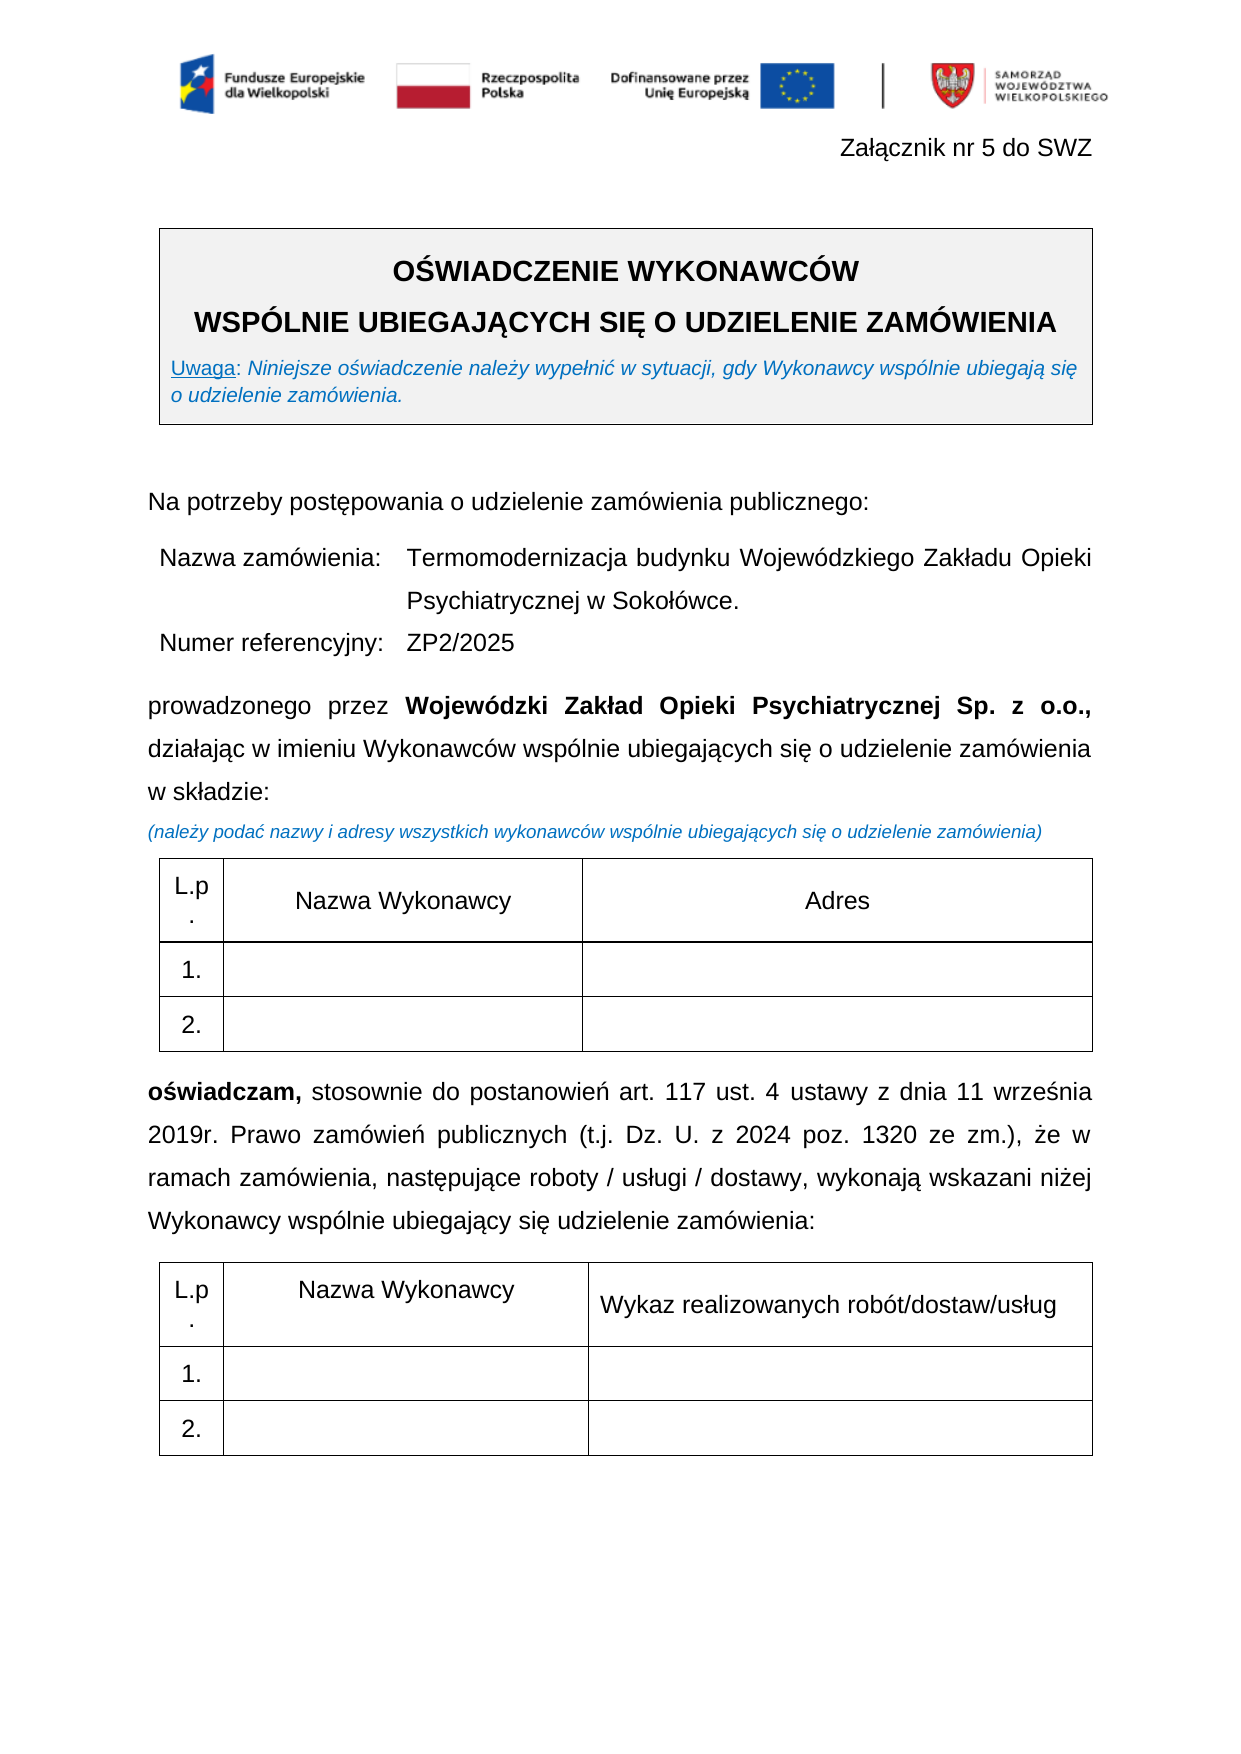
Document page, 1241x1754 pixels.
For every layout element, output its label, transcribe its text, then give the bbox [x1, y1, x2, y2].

table_cell [589, 1347, 1092, 1400]
picture [147, 29, 1125, 133]
list (należy podać nazwy i adresy wszystkich wykonawców wspólnie ubiegających się o udzielenie zamówienia) [148, 821, 1093, 842]
table_cell 1. [160, 1347, 223, 1400]
table_cell [589, 1401, 1092, 1455]
table_cell 2. [160, 1401, 223, 1455]
table_header L.p. [160, 859, 223, 941]
table_cell [224, 1347, 588, 1400]
table_header Nazwa Wykonawcy [224, 1263, 588, 1346]
table_header Nazwa zamówienia: [159, 543, 395, 628]
table_cell [583, 943, 1092, 996]
table_cell 2. [160, 997, 223, 1051]
subtitle Załącznik nr 5 do SWZ [207, 133, 1093, 162]
table_header Nazwa Wykonawcy [224, 859, 582, 941]
table_cell [224, 1401, 588, 1455]
text oświadczam, stosownie do postanowień art. 117 ust. 4 ustawy z dnia 11 września 2019r. Prawo zamówień publicznych (t.j. Dz. U. z 2024 poz. 1320 ze zm.), że w ramach zamówienia, następujące roboty / usługi / dostawy, wykonają wskazani niżej Wykonawcy wspólnie ubiegający się udzielenie zamówienia: [148, 1077, 1093, 1235]
table_header Wykaz realizowanych robót/dostaw/usług [589, 1263, 1092, 1346]
table_cell [583, 997, 1092, 1051]
table_header OŚWIADCZENIE WYKONAWCÓW WSPÓLNIE UBIEGAJĄCYCH SIĘ O UDZIELENIE ZAMÓWIENIA Uwaga: Niniejsze oświadczenie należy wypełnić w sytuacji, gdy Wykonawcy wspólnie ubiegają się o udzielenie zamówienia. [160, 229, 1092, 423]
table_cell Numer referencyjny: [159, 628, 395, 669]
table_cell ZP2/2025 [395, 628, 1104, 669]
text Na potrzeby postępowania o udzielenie zamówienia publicznego: [148, 487, 1093, 516]
text prowadzonego przez Wojewódzki Zakład Opieki Psychiatrycznej Sp. z o.o., działając w imieniu Wykonawców wspólnie ubiegających się o udzielenie zamówienia w składzie: [148, 691, 1093, 806]
table_cell 1. [160, 943, 223, 996]
table_header Adres [583, 859, 1092, 941]
table_header Termomodernizacja budynku Wojewódzkiego Zakładu Opieki Psychiatrycznej w Sokołówce. [395, 543, 1104, 628]
table_cell [224, 943, 582, 996]
table_header L.p. [160, 1263, 223, 1346]
table_cell [224, 997, 582, 1051]
